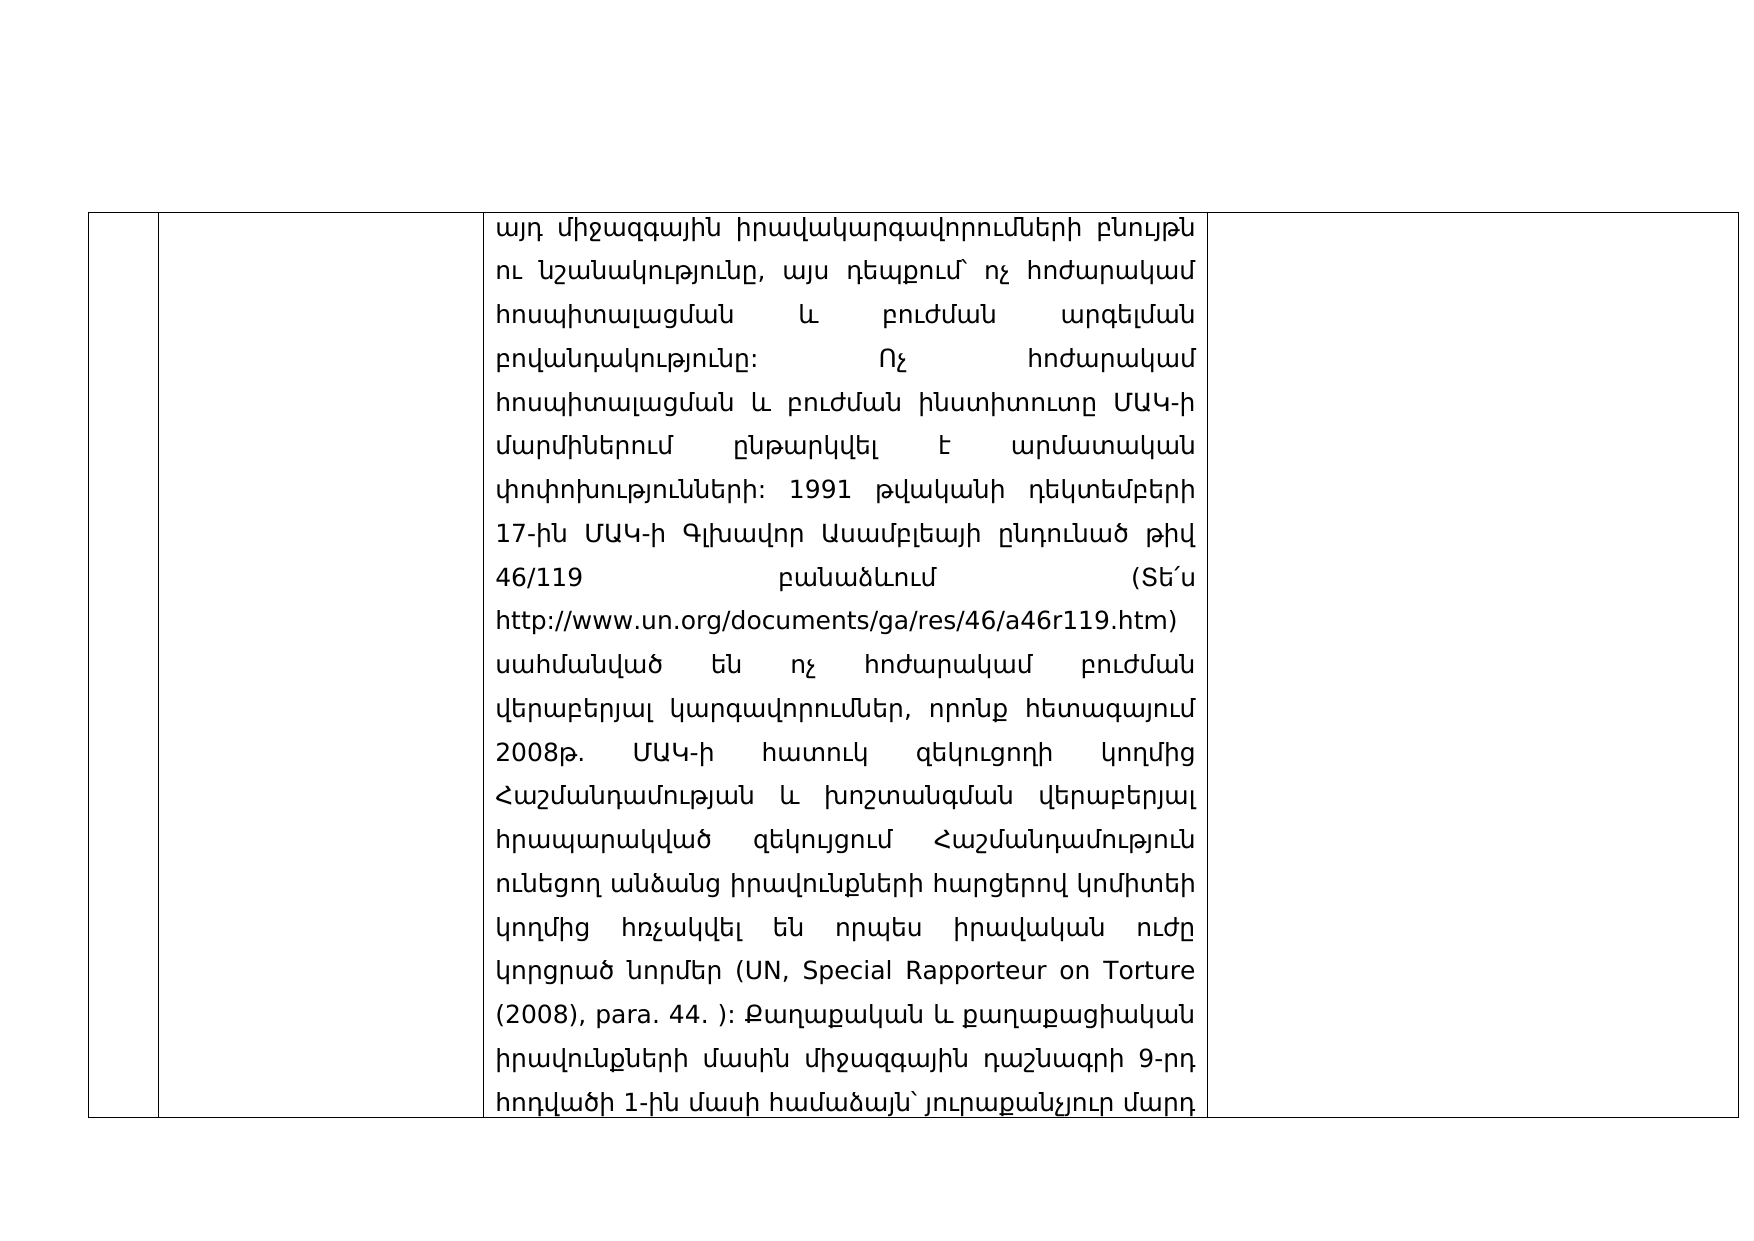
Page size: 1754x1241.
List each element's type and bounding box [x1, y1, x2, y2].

table_cell [1208, 213, 1738, 1117]
table_cell [89, 213, 158, 1117]
table_cell [484, 213, 1207, 1117]
table_cell [159, 213, 483, 1117]
